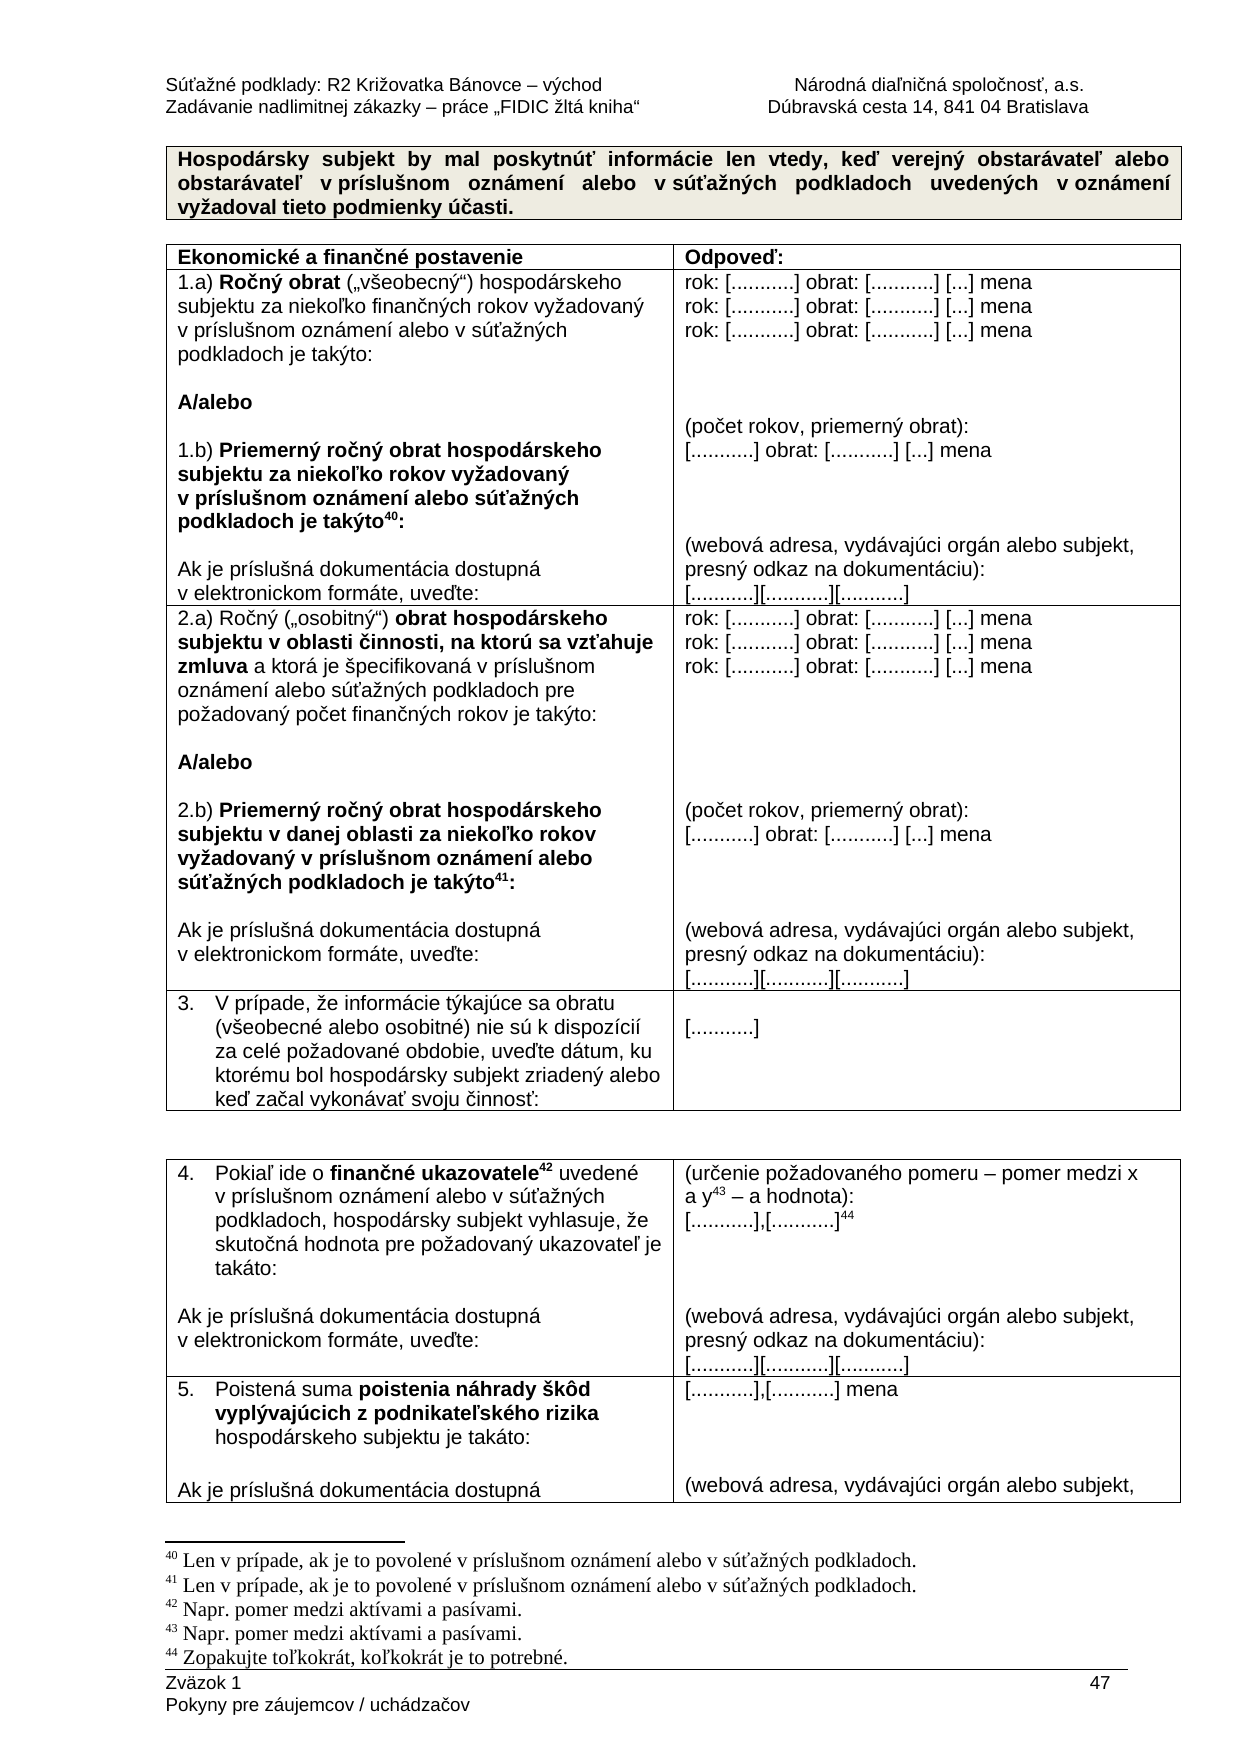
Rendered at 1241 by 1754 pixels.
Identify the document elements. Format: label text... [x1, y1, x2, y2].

table_cell [...........] [674, 991, 1180, 1110]
table_cell 2.a) Ročný („osobitný“) obrat hospodárskeho subjektu v oblasti činnosti, na ktorú sa vzťahuje zmluva a ktorá je špecifikovaná v príslušnom oznámení alebo súťažných podkladoch pre požadovaný počet finančných rokov je takýto: A/alebo 2.b) Priemerný ročný obrat hospodárskeho subjektu v danej oblasti za niekoľko rokov vyžadovaný v príslušnom oznámení alebo súťažných podkladoch je takýto: Ak je príslušná dokumentácia dostupná v elektronickom formáte, uveďte: [167, 606, 673, 989]
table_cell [674, 1377, 1180, 1502]
table_header Odpoveď: [674, 245, 1180, 269]
table_header Pokiaľ ide o finančné ukazovatele uvedené v príslušnom oznámení alebo v súťažných podkladoch, hospodársky subjekt vyhlasuje, že skutočná hodnota pre požadovaný ukazovateľ je takáto: Ak je príslušná dokumentácia dostupná v elektronickom formáte, uveďte: [167, 1160, 673, 1376]
table_cell V prípade, že informácie týkajúce sa obratu (všeobecné alebo osobitné) nie sú k dispozícií za celé požadované obdobie, uveďte dátum, ku ktorému bol hospodársky subjekt zriadený alebo keď začal vykonávať svoju činnosť: [167, 991, 673, 1110]
table_header Hospodársky subjekt by mal poskytnúť informácie len vtedy, keď verejný obstarávateľ alebo obstarávateľ v príslušnom oznámení alebo v súťažných podkladoch uvedených v oznámení vyžadoval tieto podmienky účasti. [167, 147, 1181, 219]
table_header Ekonomické a finančné postavenie [167, 245, 673, 269]
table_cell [167, 1377, 673, 1502]
table_cell rok: [...........] obrat: [...........] [...] mena rok: [...........] obrat: [...........] [...] mena rok: [...........] obrat: [...........] [...] mena (počet rokov, priemerný obrat): [...........] obrat: [...........] [...] mena (webová adresa, vydávajúci orgán alebo subjekt, presný odkaz na dokumentáciu): [...........][...........][...........] [674, 606, 1180, 989]
table_cell 1.a) Ročný obrat („všeobecný“) hospodárskeho subjektu za niekoľko finančných rokov vyžadovaný v príslušnom oznámení alebo v súťažných podkladoch je takýto: A/alebo 1.b) Priemerný ročný obrat hospodárskeho subjektu za niekoľko rokov vyžadovaný v príslušnom oznámení alebo súťažných podkladoch je takýto: Ak je príslušná dokumentácia dostupná v elektronickom formáte, uveďte: [167, 270, 673, 605]
table_cell rok: [...........] obrat: [...........] [...] mena rok: [...........] obrat: [...........] [...] mena rok: [...........] obrat: [...........] [...] mena (počet rokov, priemerný obrat): [...........] obrat: [...........] [...] mena (webová adresa, vydávajúci orgán alebo subjekt, presný odkaz na dokumentáciu): [...........][...........][...........] [674, 270, 1180, 605]
table_header (určenie požadovaného pomeru – pomer medzi x a y – a hodnota): [...........],[...........] (webová adresa, vydávajúci orgán alebo subjekt, presný odkaz na dokumentáciu): [...........][...........][...........] [674, 1160, 1180, 1376]
